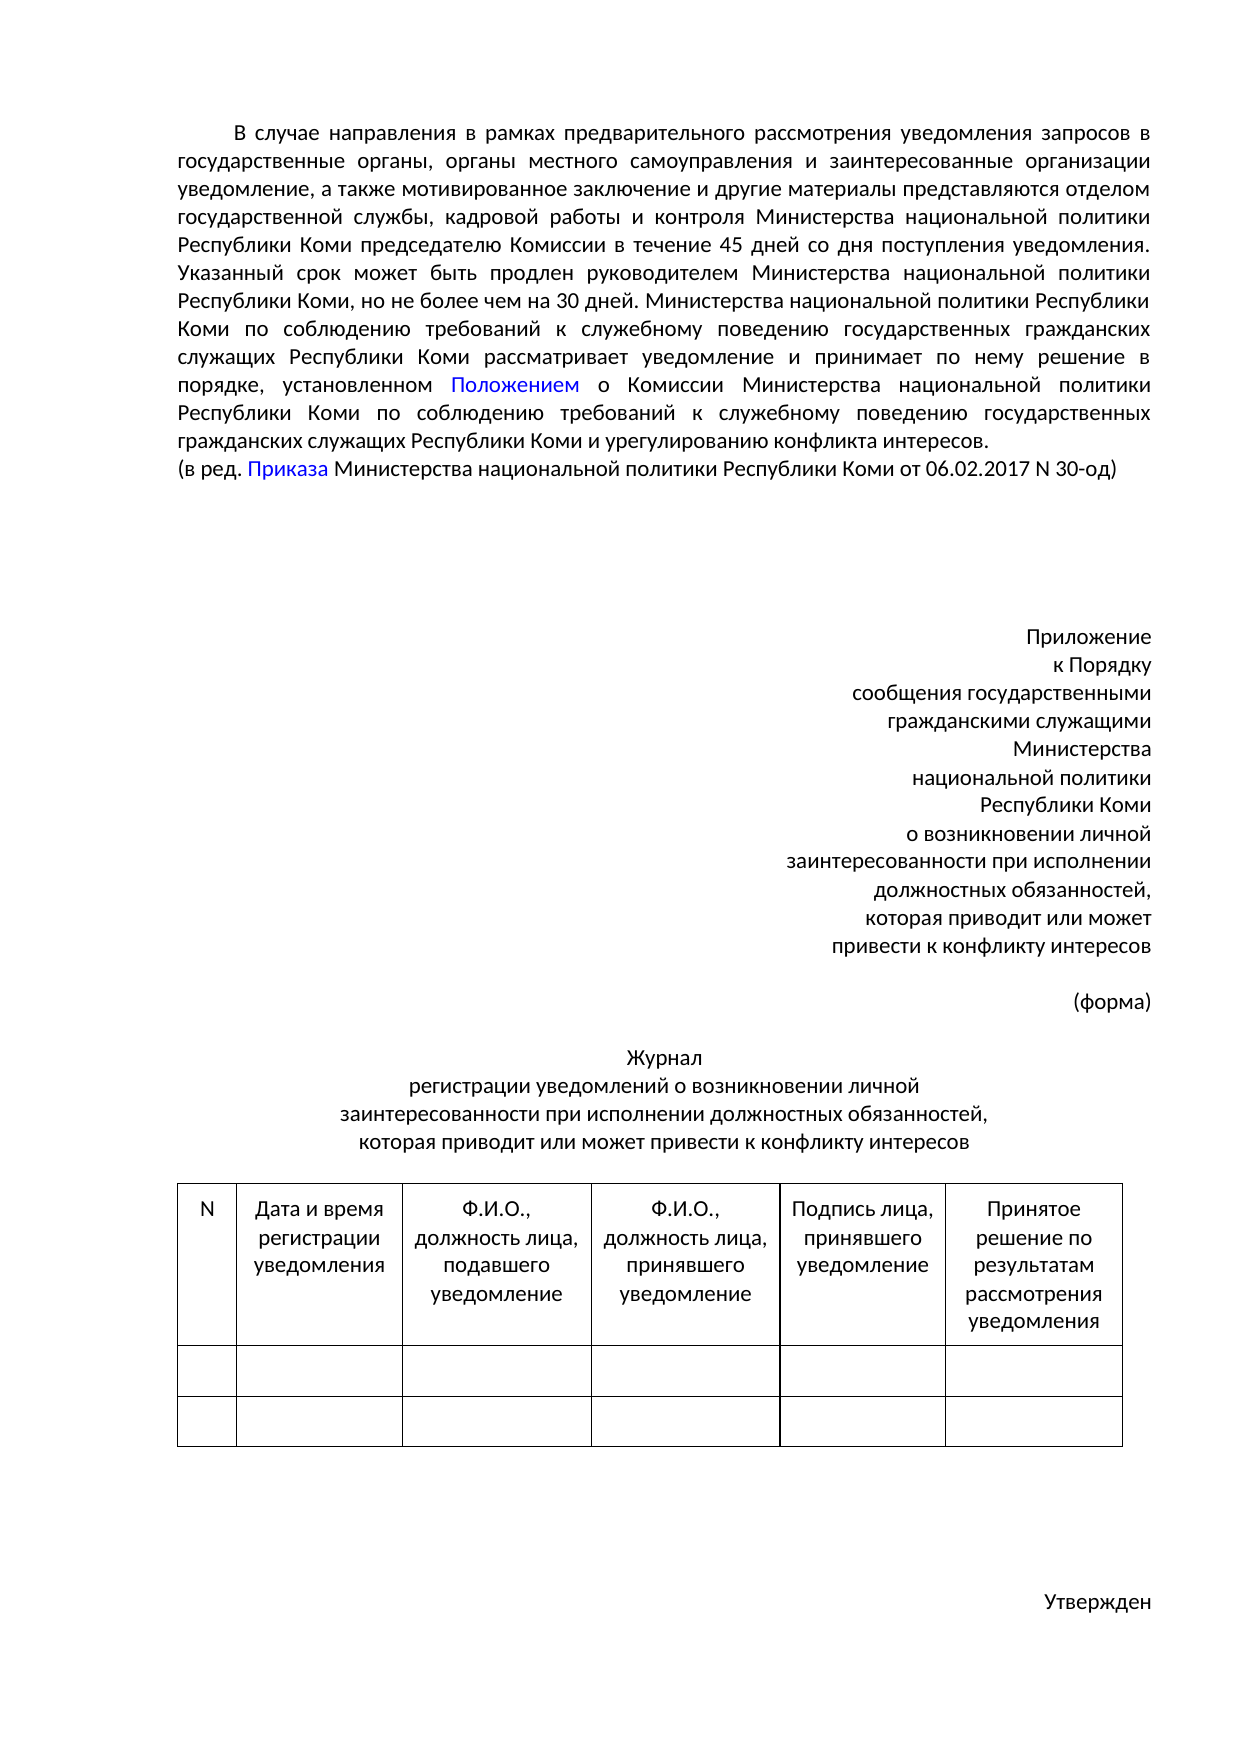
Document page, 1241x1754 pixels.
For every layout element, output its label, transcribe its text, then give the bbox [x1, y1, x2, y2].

table_header Дата и время регистрации уведомления [237, 1184, 402, 1345]
text В случае направления в рамках предварительного рассмотрения уведомления запросов в государственные органы, органы местного самоуправления и заинтересованные организации уведомление, а также мотивированное заключение и другие материалы представляются отделом государственной службы, кадровой работы и контроля Министерства национальной политики Республики Коми председателю Комиссии в течение 45 дней со дня поступления уведомления. Указанный срок может быть продлен руководителем Министерства национальной политики Республики Коми, но не более чем на 30 дней. Министерства национальной политики Республики Коми по соблюдению требований к служебному поведению государственных гражданских служащих Республики Коми рассматривает уведомление и принимает по нему решение в порядке, установленном Положением о Комиссии Министерства национальной политики Республики Коми по соблюдению требований к служебному поведению государственных гражданских служащих Республики Коми и урегулированию конфликта интересов. [177, 118, 1152, 454]
text которая приводит или может [177, 903, 1152, 931]
table_header Ф.И.О., должность лица, принявшего уведомление [592, 1184, 779, 1345]
table_cell [403, 1397, 591, 1446]
table_header Ф.И.О., должность лица, подавшего уведомление [403, 1184, 591, 1345]
table_cell [178, 1346, 236, 1396]
text заинтересованности при исполнении должностных обязанностей, [177, 1099, 1152, 1127]
text (в ред. Приказа Министерства национальной политики Республики Коми от 06.02.2017 N 30-од) [177, 454, 1152, 482]
table_cell [178, 1397, 236, 1446]
table_cell [946, 1397, 1122, 1446]
table_cell [592, 1346, 779, 1396]
table_header Принятое решение по результатам рассмотрения уведомления [946, 1184, 1122, 1345]
text гражданскими служащими [177, 707, 1152, 734]
table_cell [946, 1346, 1122, 1396]
text (форма) [177, 987, 1152, 1015]
text регистрации уведомлений о возникновении личной [177, 1071, 1152, 1099]
table_header N [178, 1184, 236, 1345]
table_cell [403, 1346, 591, 1396]
text привести к конфликту интересов [177, 931, 1152, 959]
text национальной политики [177, 763, 1152, 791]
table_cell [781, 1346, 945, 1396]
table_cell [592, 1397, 779, 1446]
text Министерства [177, 734, 1152, 763]
text к Порядку [177, 651, 1152, 678]
text Республики Коми [177, 791, 1152, 819]
table_cell [237, 1397, 402, 1446]
table_header Подпись лица, принявшего уведомление [781, 1184, 945, 1345]
text Утвержден [177, 1587, 1152, 1615]
table_cell [237, 1346, 402, 1396]
text Журнал [177, 1043, 1152, 1071]
text которая приводит или может привести к конфликту интересов [177, 1127, 1152, 1155]
text о возникновении личной [177, 819, 1152, 847]
text заинтересованности при исполнении [177, 847, 1152, 875]
table_cell [781, 1397, 945, 1446]
text сообщения государственными [177, 678, 1152, 707]
text Приложение [177, 622, 1152, 651]
text должностных обязанностей, [177, 875, 1152, 903]
